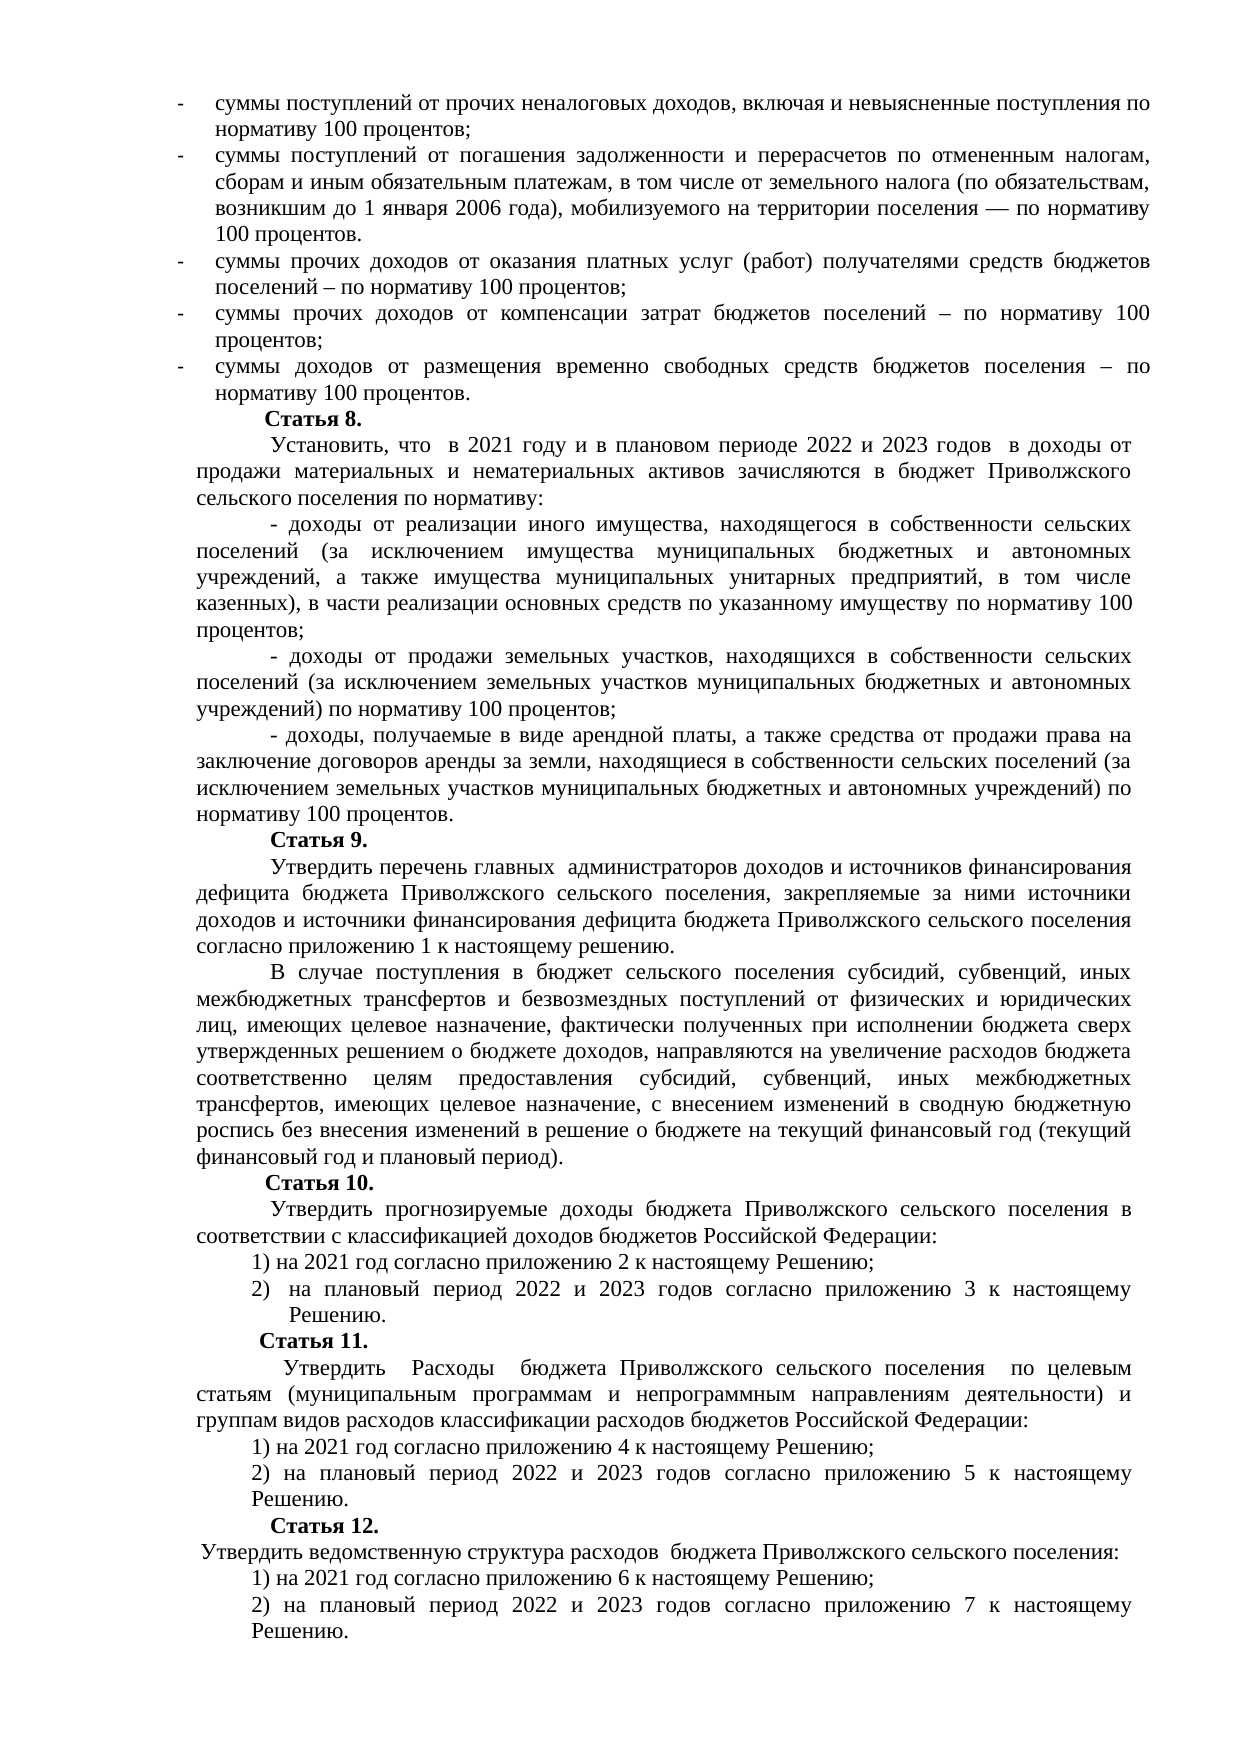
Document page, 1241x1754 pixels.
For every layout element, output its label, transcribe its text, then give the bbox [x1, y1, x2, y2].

list суммы поступлений от прочих неналоговых доходов, включая и невыясненные поступления по нормативу 100 процентов; [177, 89, 1152, 141]
text Статья 10. [196, 1169, 1133, 1196]
text Утвердить Расходы бюджета Приволжского сельского поселения по целевым статьям (муниципальным программам и непрограммным направлениям деятельности) и группам видов расходов классификации расходов бюджетов Российской Федерации: [196, 1354, 1133, 1433]
text Утвердить ведомственную структура расходов бюджета Приволжского сельского поселения: [177, 1538, 1133, 1564]
text Утвердить перечень главных администраторов доходов и источников финансирования дефицита бюджета Приволжского сельского поселения, закрепляемые за ними источники доходов и источники финансирования дефицита бюджета Приволжского сельского поселения согласно приложению 1 к настоящему решению. [196, 853, 1133, 958]
text Статья 9. [196, 827, 1133, 853]
text 2) на плановый период 2022 и 2023 годов согласно приложению 5 к настоящему Решению. [251, 1459, 1133, 1512]
list суммы прочих доходов от оказания платных услуг (работ) получателями средств бюджетов поселений – по нормативу 100 процентов; [177, 247, 1152, 299]
list Статья 8. [207, 405, 1133, 431]
text - доходы от продажи земельных участков, находящихся в собственности сельских поселений (за исключением земельных участков муниципальных бюджетных и автономных учреждений) по нормативу 100 процентов; [196, 642, 1133, 721]
text Утвердить прогнозируемые доходы бюджета Приволжского сельского поселения в соответствии с классификацией доходов бюджетов Российской Федерации: [196, 1196, 1133, 1248]
text В случае поступления в бюджет сельского поселения субсидий, субвенций, иных межбюджетных трансфертов и безвозмездных поступлений от физических и юридических лиц, имеющих целевое назначение, фактически полученных при исполнении бюджета сверх утвержденных решением о бюджете доходов, направляются на увеличение расходов бюджета соответственно целям предоставления субсидий, субвенций, иных межбюджетных трансфертов, имеющих целевое назначение, с внесением изменений в сводную бюджетную роспись без внесения изменений в решение о бюджете на текущий финансовый год (текущий финансовый год и плановый период). [196, 958, 1133, 1169]
list суммы прочих доходов от компенсации затрат бюджетов поселений – по нормативу 100 процентов; [177, 299, 1152, 352]
text Установить, что в 2021 году и в плановом периоде 2022 и 2023 годов в доходы от продажи материальных и нематериальных активов зачисляются в бюджет Приволжского сельского поселения по нормативу: [196, 431, 1133, 510]
text - доходы от реализации иного имущества, находящегося в собственности сельских поселений (за исключением имущества муниципальных бюджетных и автономных учреждений, а также имущества муниципальных унитарных предприятий, в том числе казенных), в части реализации основных средств по указанному имуществу по нормативу 100 процентов; [196, 510, 1133, 642]
text 1) на 2021 год согласно приложению 4 к настоящему Решению; [251, 1433, 1133, 1459]
text - доходы, получаемые в виде арендной платы, а также средства от продажи права на заключение договоров аренды за земли, находящиеся в собственности сельских поселений (за исключением земельных участков муниципальных бюджетных и автономных учреждений) по нормативу 100 процентов. [196, 721, 1133, 827]
text Статья 12. [196, 1512, 1133, 1538]
text 1) на 2021 год согласно приложению 2 к настоящему Решению; [251, 1248, 1133, 1274]
list на плановый период 2022 и 2023 годов согласно приложению 3 к настоящему Решению. [251, 1274, 1133, 1327]
text 2) на плановый период 2022 и 2023 годов согласно приложению 7 к настоящему Решению. [251, 1591, 1133, 1643]
list суммы доходов от размещения временно свободных средств бюджетов поселения – по нормативу 100 процентов. [177, 352, 1152, 405]
list суммы поступлений от погашения задолженности и перерасчетов по отмененным налогам, сборам и иным обязательным платежам, в том числе от земельного налога (по обязательствам, возникшим до 1 января 2006 года), мобилизуемого на территории поселения — по нормативу 100 процентов. [177, 141, 1152, 247]
text 1) на 2021 год согласно приложению 6 к настоящему Решению; [251, 1564, 1133, 1591]
text Статья 11. [196, 1327, 1133, 1354]
